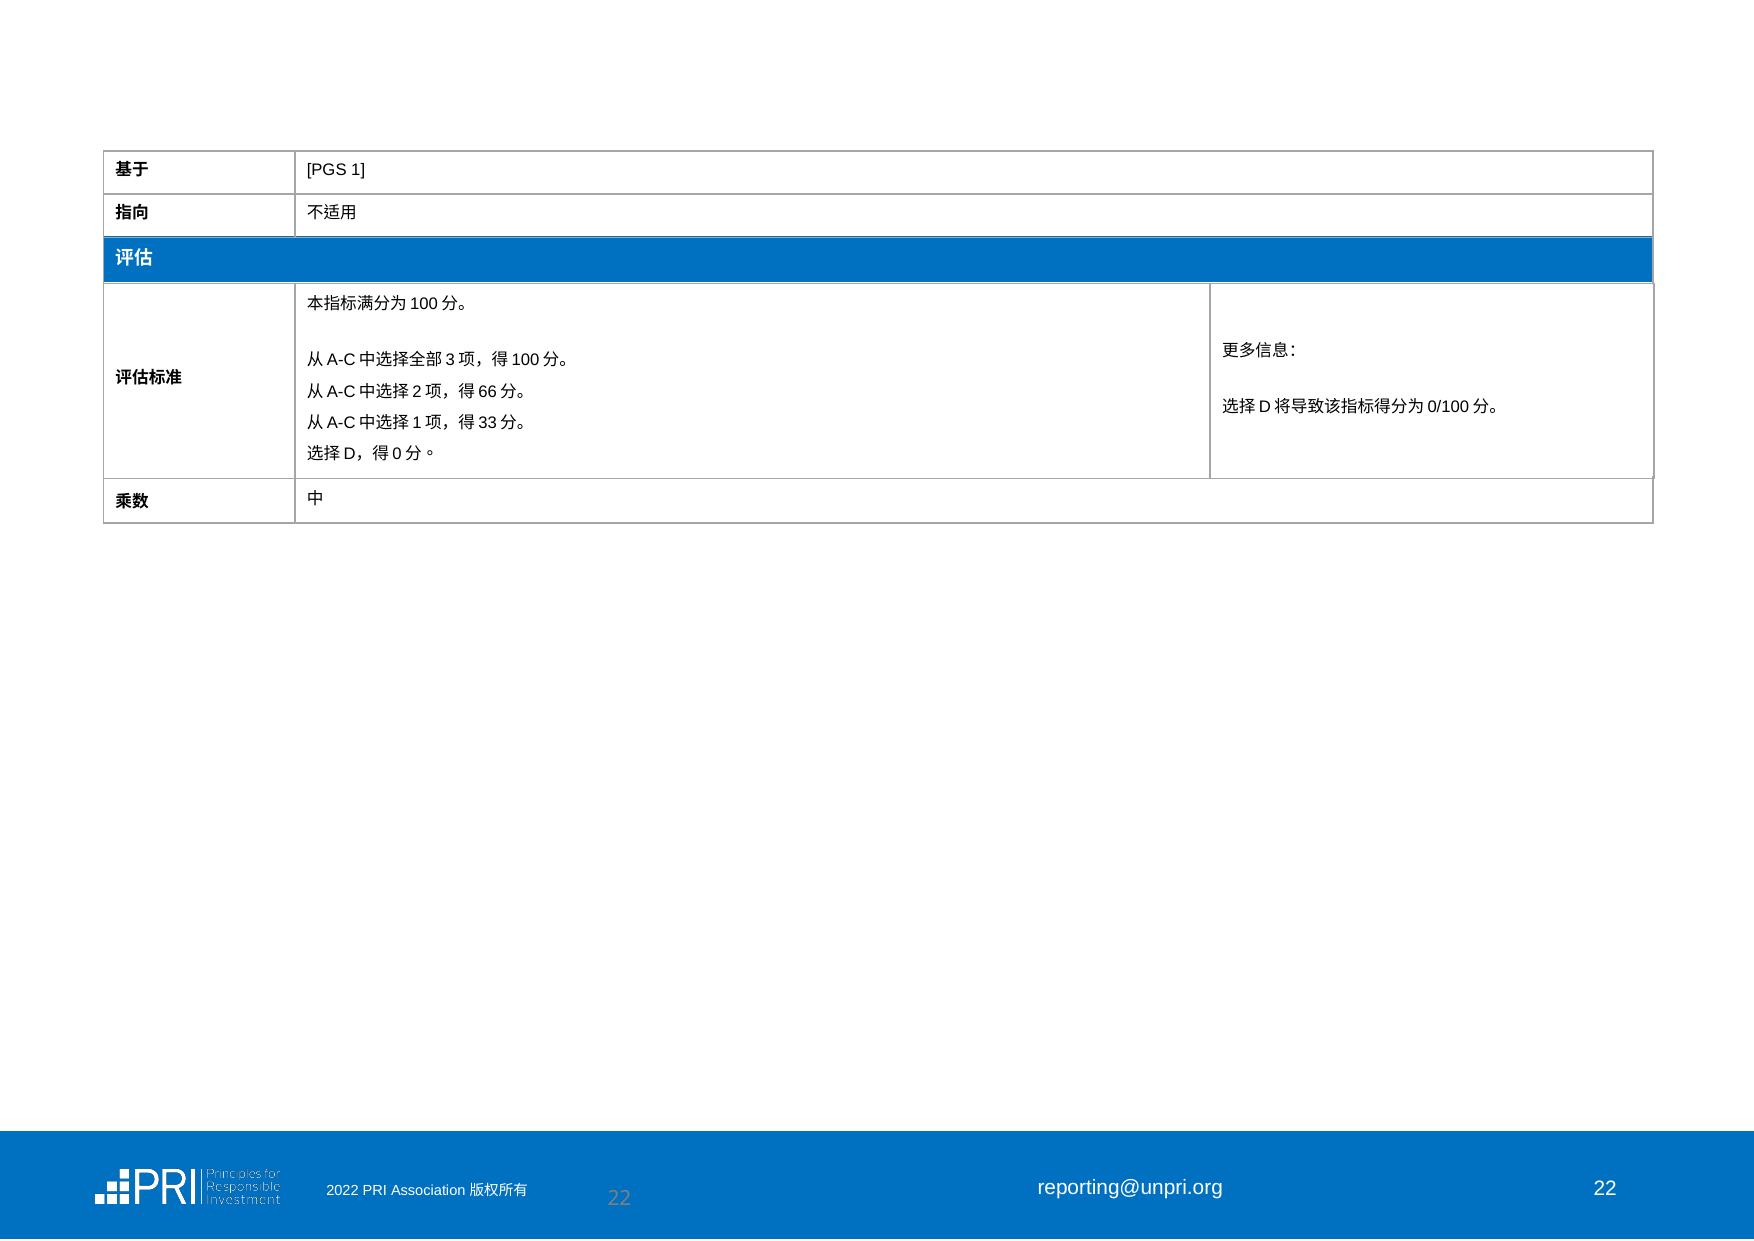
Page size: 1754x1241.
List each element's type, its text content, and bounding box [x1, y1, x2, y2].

table_cell 本指标满分为100分。 从A-C中选择全部3项，得100分。 从A-C中选择2项，得66分。 从A-C中选择1项，得33分。 选择D，得0分。 [296, 284, 1209, 478]
table_cell 不适用 [296, 195, 1652, 236]
table_cell 更多信息： 选择D将导致该指标得分为0/100分。 [1211, 284, 1653, 478]
table_cell 评估标准 [104, 284, 294, 478]
table_cell 指向 [104, 195, 294, 236]
table_cell 乘数 [104, 479, 294, 522]
picture [92, 1166, 282, 1207]
table_cell 中 [296, 479, 1652, 522]
table_cell 评估 [104, 238, 1652, 282]
table_cell [PGS 1] [296, 152, 1652, 193]
table_cell 基于 [104, 152, 294, 193]
